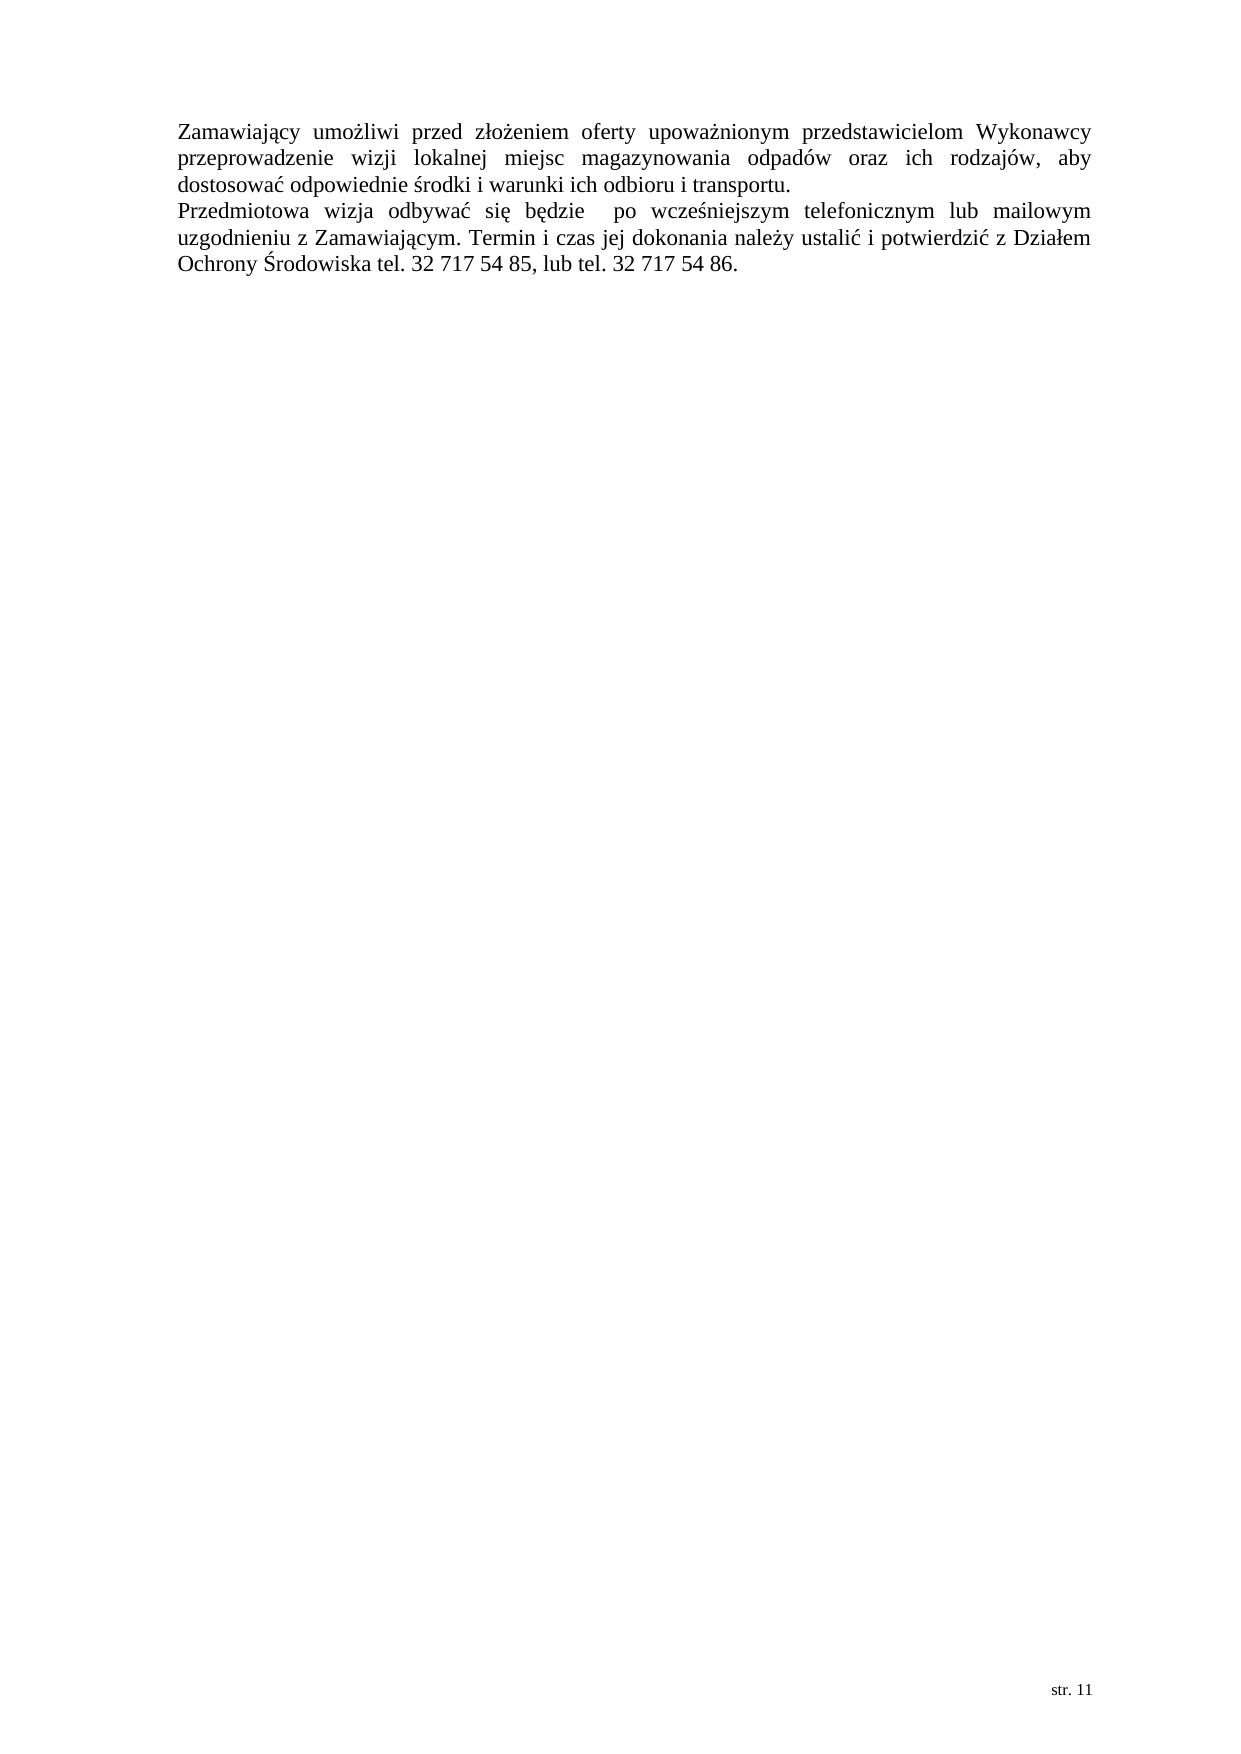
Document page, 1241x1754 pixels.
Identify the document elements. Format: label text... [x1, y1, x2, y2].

text Przedmiotowa wizja odbywać się będzie po wcześniejszym telefonicznym lub mailowym uzgodnieniu z Zamawiającym. Termin i czas jej dokonania należy ustalić i potwierdzić z Działem Ochrony Środowiska tel. 32 717 54 85, lub tel. 32 717 54 86. [177, 197, 1093, 276]
text Zamawiający umożliwi przed złożeniem oferty upoważnionym przedstawicielom Wykonawcy przeprowadzenie wizji lokalnej miejsc magazynowania odpadów oraz ich rodzajów, aby dostosować odpowiednie środki i warunki ich odbioru i transportu. [177, 118, 1093, 197]
